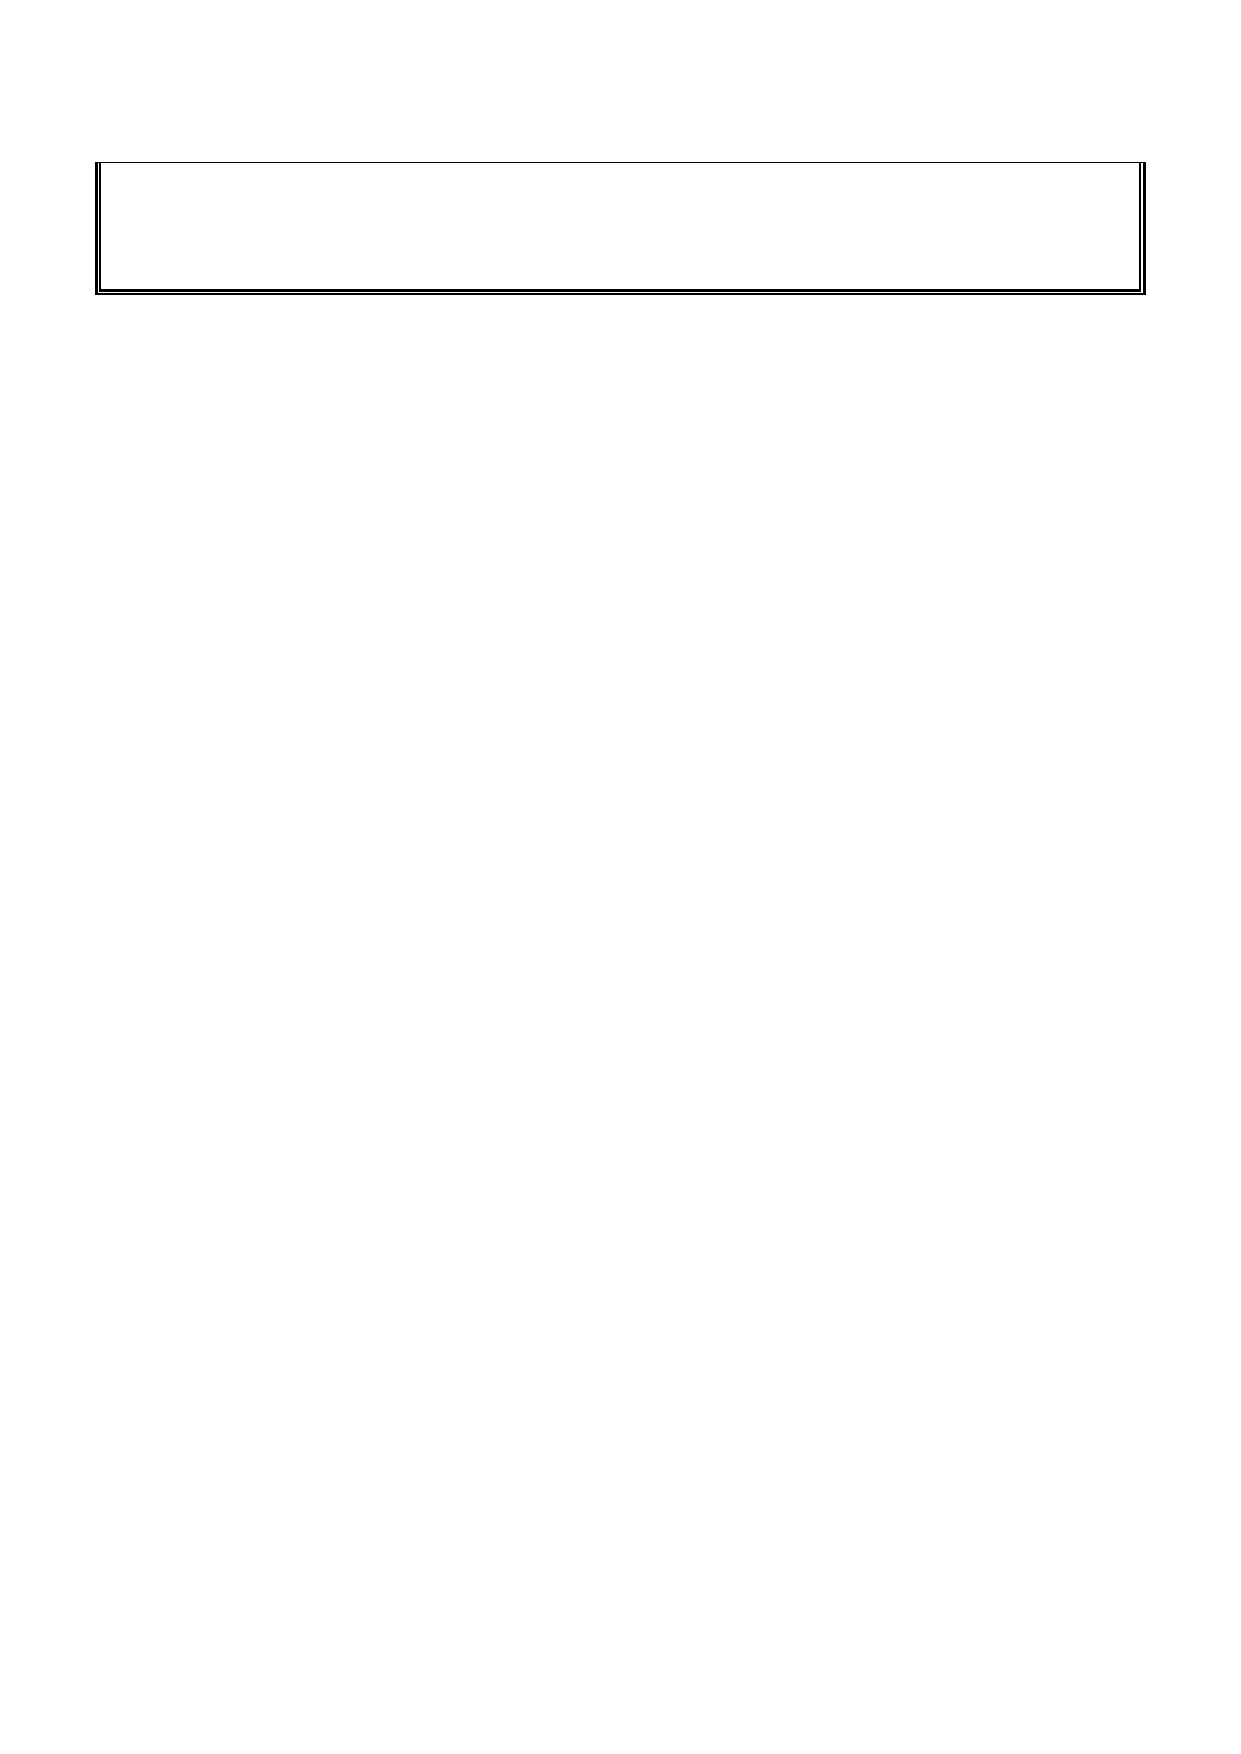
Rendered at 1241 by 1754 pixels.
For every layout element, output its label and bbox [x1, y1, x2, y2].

table_cell [101, 163, 1139, 288]
